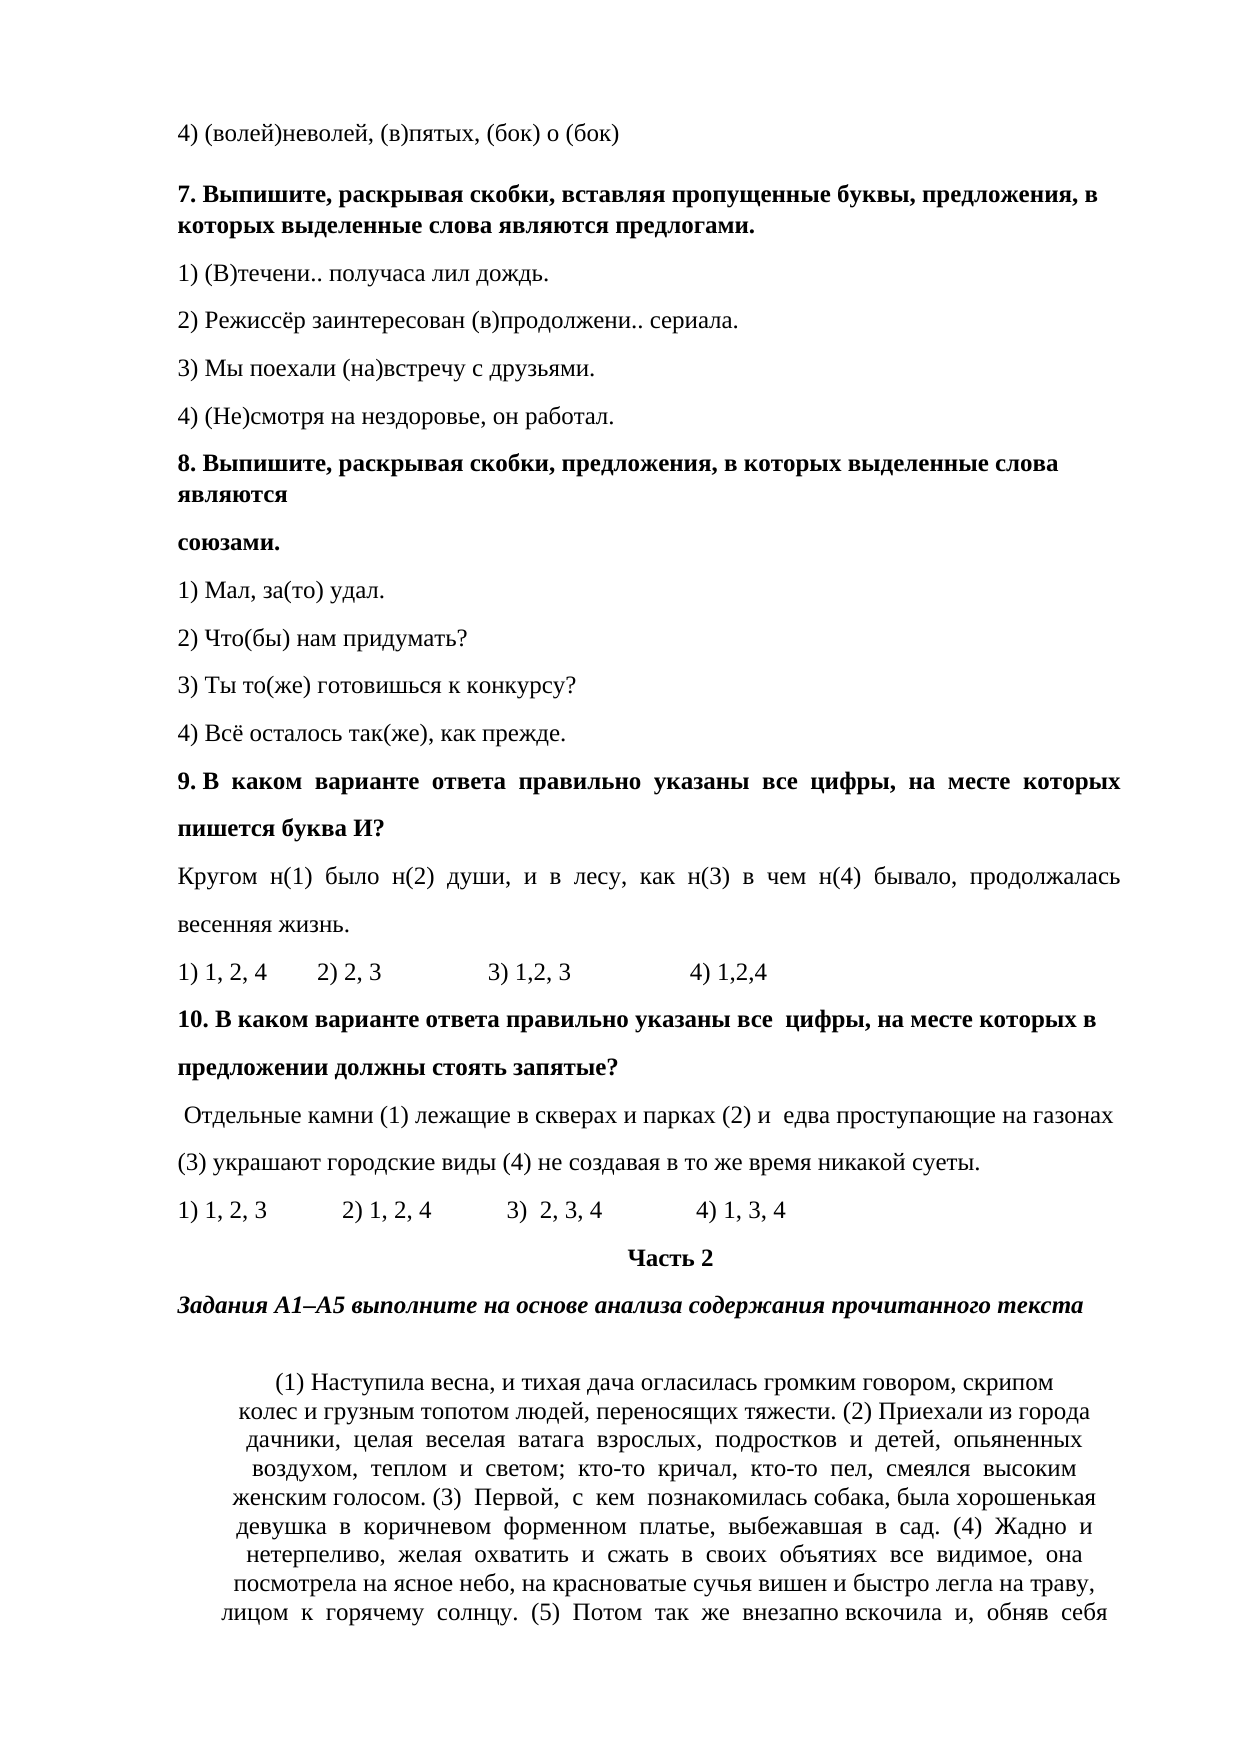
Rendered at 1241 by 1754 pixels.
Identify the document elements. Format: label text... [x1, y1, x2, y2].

text 1) (В)течени.. получаса лил дождь. [177, 258, 1152, 286]
text 1) Мал, за(то) удал. [177, 575, 1152, 604]
text весенняя жизнь. [177, 909, 1152, 938]
text воздухом, теплом и светом; кто-то кричал, кто-то пел, смеялся высоким [177, 1453, 1152, 1482]
text 2) Режиссёр заинтересован (в)продолжени.. сериала. [177, 305, 1152, 334]
text Часть 2 [177, 1243, 1152, 1272]
text пишется буква И? [177, 813, 1152, 842]
text 10. В каком варианте ответа правильно указаны все цифры, на месте которых в [177, 1004, 1152, 1033]
text лицом к горячему солнцу. (5) Потом так же внезапно вскочила и, обняв себя [177, 1597, 1152, 1626]
text Задания A1–A5 выполните на основе анализа содержания прочитанного текста [177, 1291, 1152, 1319]
text союзами. [177, 527, 1152, 556]
text 8. Выпишите, раскрывая скобки, предложения, в которых выделенные слова являются [177, 448, 1152, 508]
text (3) украшают городские виды (4) не создавая в то же время никакой суеты. [177, 1147, 1152, 1176]
text 4) (Не)смотря на нездоровье, он работал. [177, 401, 1152, 429]
text предложении должны стоять запятые? [177, 1052, 1152, 1081]
text Кругом н(1) было н(2) души, и в лесу, как н(3) в чем н(4) бывало, продолжалась [177, 861, 1152, 890]
text 7. Выпишите, раскрывая скобки, вставляя пропущенные буквы, предложения, в которых выделенные слова являются предлогами. [177, 179, 1152, 239]
text 4) (волей)неволей, (в)пятых, (бок) о (бок) [177, 118, 1152, 147]
text 1) 1, 2, 3 2) 1, 2, 4 3) 2, 3, 4 4) 1, 3, 4 [177, 1195, 1152, 1224]
text нетерпеливо, желая охватить и сжать в своих объятиях все видимое, она [177, 1539, 1152, 1568]
text девушка в коричневом форменном платье, выбежавшая в сад. (4) Жадно и [177, 1511, 1152, 1539]
text дачники, целая веселая ватага взрослых, подростков и детей, опьяненных [177, 1424, 1152, 1453]
text 2) Что(бы) нам придумать? [177, 623, 1152, 651]
text 3) Ты то(же) готовишься к конкурсу? [177, 670, 1152, 699]
text женским голосом. (3) Первой, с кем познакомилась собака, была хорошенькая [177, 1482, 1152, 1511]
text 1) 1, 2, 4 2) 2, 3 3) 1,2, 3 4) 1,2,4 [177, 957, 1152, 985]
text 9. В каком варианте ответа правильно указаны все цифры, на месте которых [177, 766, 1152, 794]
text 4) Всё осталось так(же), как прежде. [177, 718, 1152, 747]
text Отдельные камни (1) лежащие в скверах и парках (2) и едва проступающие на газонах [177, 1100, 1152, 1128]
text (1) Наступила весна, и тихая дача огласилась громким говором, скрипом [177, 1367, 1152, 1396]
text посмотрела на ясное небо, на красноватые сучья вишен и быстро легла на траву, [177, 1568, 1152, 1597]
text колес и грузным топотом людей, переносящих тяжести. (2) Приехали из города [177, 1396, 1152, 1424]
text 3) Мы поехали (на)встречу с друзьями. [177, 353, 1152, 382]
